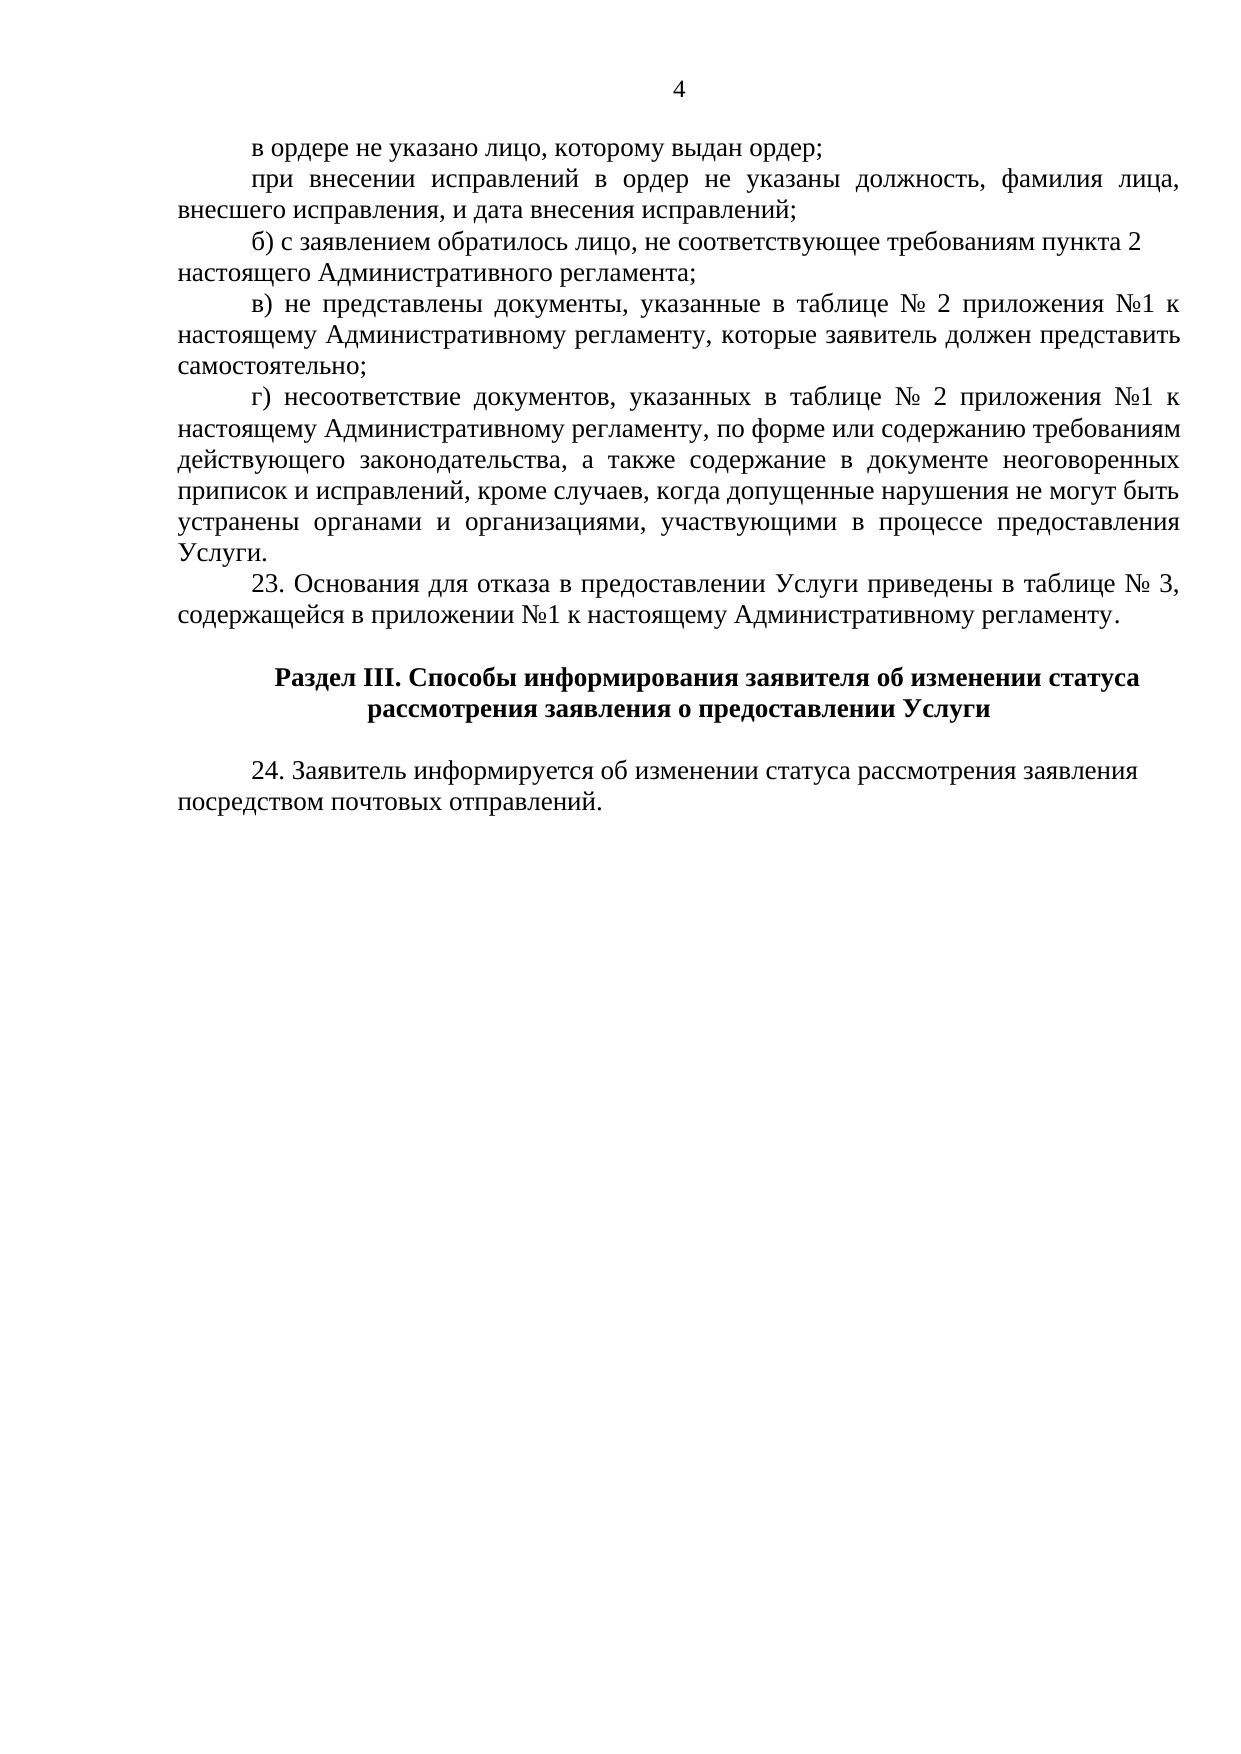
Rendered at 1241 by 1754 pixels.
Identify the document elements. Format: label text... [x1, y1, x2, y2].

text в ордере не указано лицо, которому выдан ордер; [177, 131, 1181, 162]
text Раздел III. Способы информирования заявителя об изменении статуса рассмотрения заявления о предоставлении Услуги [177, 661, 1181, 723]
text в) не представлены документы, указанные в таблице № 2 приложения №1 к настоящему Административному регламенту, которые заявитель должен представить самостоятельно; [177, 287, 1181, 381]
text посредством почтовых отправлений. [177, 785, 1181, 817]
text б) с заявлением обратилось лицо, не соответствующее требованиям пункта 2 настоящего Административного регламента; [177, 225, 1181, 287]
text г) несоответствие документов, указанных в таблице № 2 приложения №1 к настоящему Административному регламенту, по форме или содержанию требованиям действующего законодательства, а также содержание в документе неоговоренных приписок и исправлений, кроме случаев, когда допущенные нарушения не могут быть устранены органами и организациями, участвующими в процессе предоставления Услуги. [177, 381, 1181, 567]
text при внесении исправлений в ордер не указаны должность, фамилия лица, внесшего исправления, и дата внесения исправлений; [177, 162, 1181, 225]
text 23. Основания для отказа в предоставлении Услуги приведены в таблице № 3, содержащейся в приложении №1 к настоящему Административному регламенту. [177, 567, 1181, 630]
text 24. Заявитель информируется об изменении статуса рассмотрения заявления [177, 754, 1181, 785]
